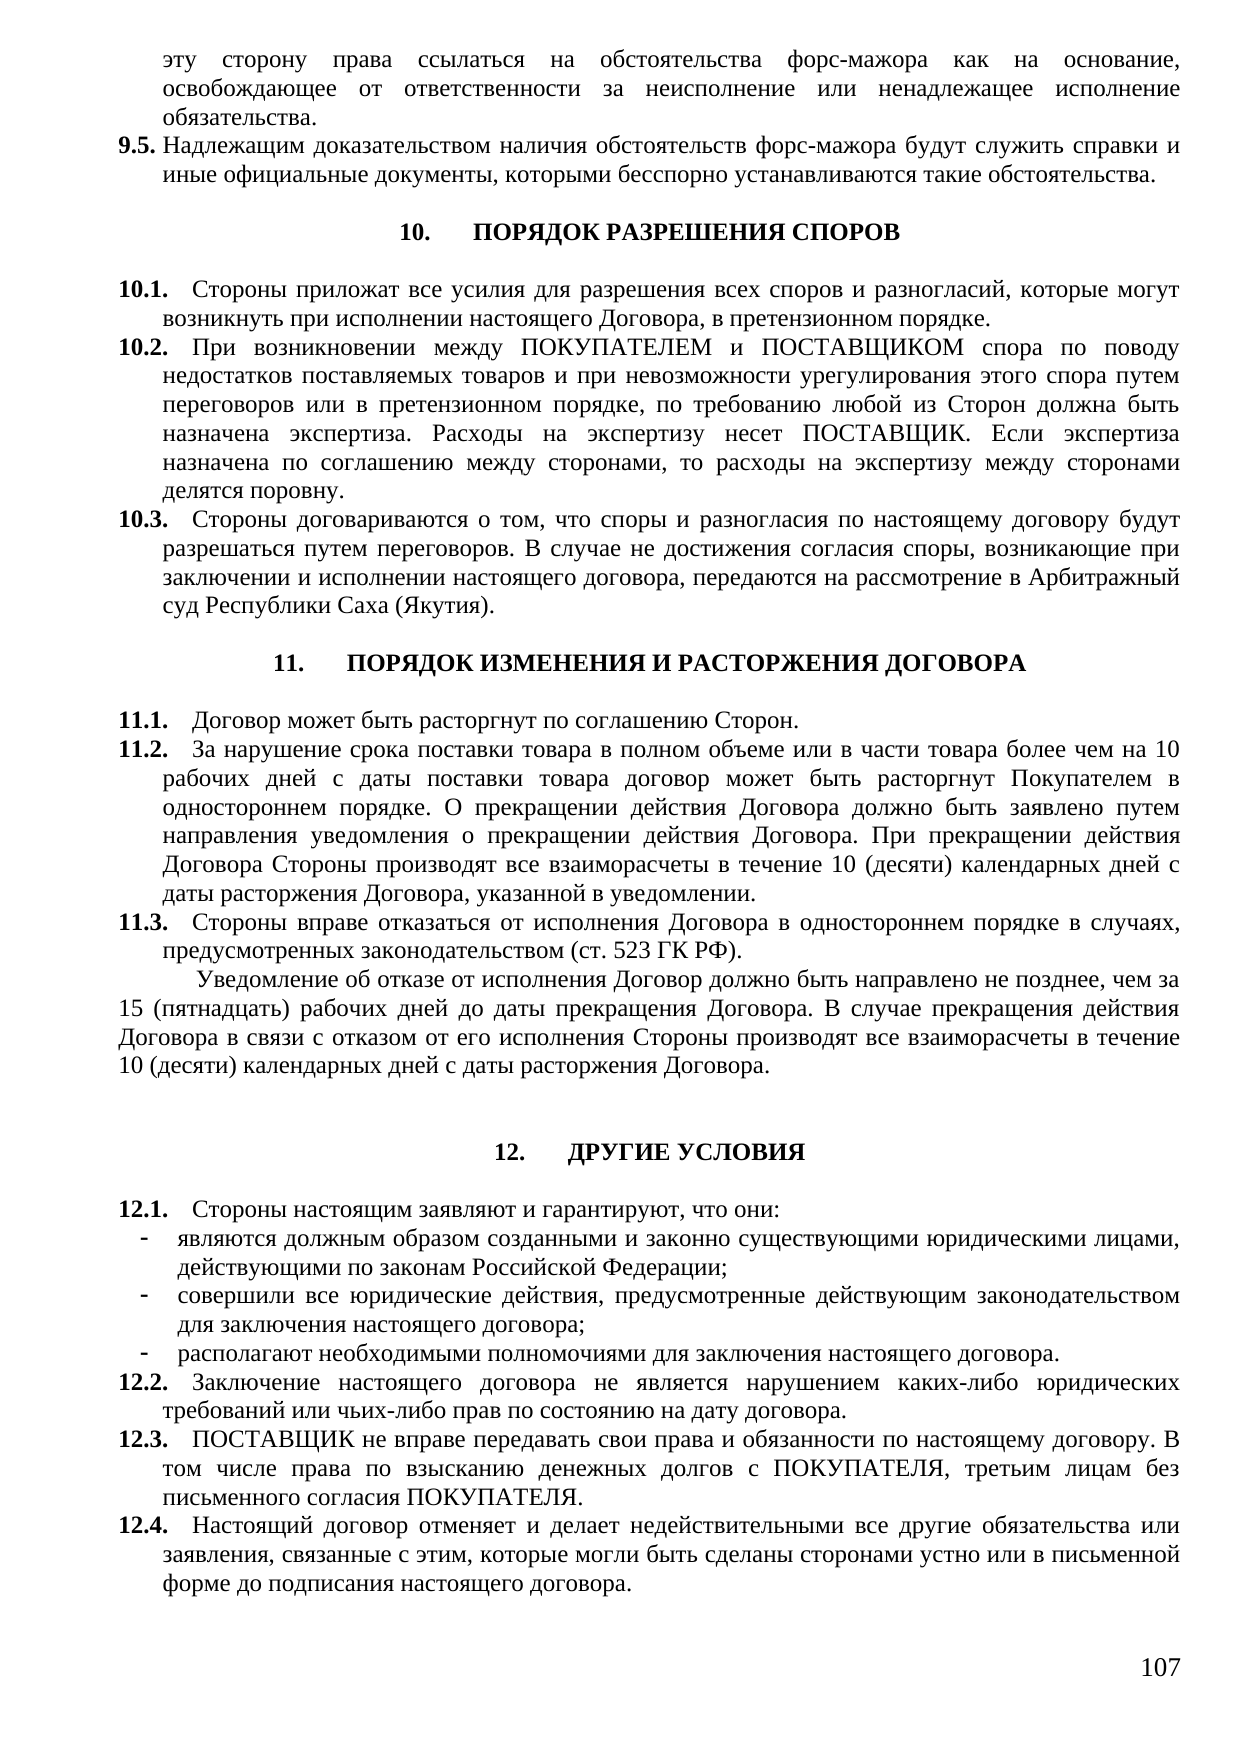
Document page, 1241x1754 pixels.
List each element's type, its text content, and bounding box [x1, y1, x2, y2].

list ДРУГИЕ УСЛОВИЯ [118, 1137, 1181, 1166]
list Надлежащим доказательством наличия обстоятельств форс-мажора будут служить справки и иные официальные документы, которыми бесспорно устанавливаются такие обстоятельства. [118, 131, 1181, 188]
list ПОСТАВЩИК не вправе передавать свои права и обязанности по настоящему договору. В том числе права по взысканию денежных долгов с ПОКУПАТЕЛЯ, третьим лицам без письменного согласия ПОКУПАТЕЛЯ. [118, 1424, 1181, 1511]
list Стороны вправе отказаться от исполнения Договора в одностороннем порядке в случаях, предусмотренных законодательством (ст. 523 ГК РФ). [118, 907, 1181, 964]
list являются должным образом созданными и законно существующими юридическими лицами, действующими по законам Российской Федерации; [140, 1223, 1181, 1281]
list располагают необходимыми полномочиями для заключения настоящего договора. [140, 1338, 1181, 1367]
list Заключение настоящего договора не является нарушением каких-либо юридических требований или чьих-либо прав по состоянию на дату договора. [118, 1367, 1181, 1424]
list Стороны настоящим заявляют и гарантируют, что они: [118, 1194, 1181, 1223]
list Договор может быть расторгнут по соглашению Сторон. [118, 706, 1181, 734]
list Настоящий договор отменяет и делает недействительными все другие обязательства или заявления, связанные с этим, которые могли быть сделаны сторонами устно или в письменной форме до подписания настоящего договора. [118, 1511, 1181, 1597]
text Уведомление об отказе от исполнения Договор должно быть направлено не позднее, чем за 15 (пятнадцать) рабочих дней до даты прекращения Договора. В случае прекращения действия Договора в связи с отказом от его исполнения Стороны производят все взаиморасчеты в течение 10 (десяти) календарных дней с даты расторжения Договора. [118, 964, 1181, 1079]
list Стороны договариваются о том, что споры и разногласия по настоящему договору будут разрешаться путем переговоров. В случае не достижения согласия споры, возникающие при заключении и исполнении настоящего договора, передаются на рассмотрение в Арбитражный суд Республики Саха (Якутия). [118, 504, 1181, 619]
list ПОРЯДОК ИЗМЕНЕНИЯ И РАСТОРЖЕНИЯ ДОГОВОРА [118, 648, 1181, 677]
list За нарушение срока поставки товара в полном объеме или в части товара более чем на 10 рабочих дней с даты поставки товара договор может быть расторгнут Покупателем в одностороннем порядке. О прекращении действия Договора должно быть заявлено путем направления уведомления о прекращении действия Договора. При прекращении действия Договора Стороны производят все взаиморасчеты в течение 10 (десяти) календарных дней с даты расторжения Договора, указанной в уведомлении. [118, 734, 1181, 907]
list Стороны приложат все усилия для разрешения всех споров и разногласий, которые могут возникнуть при исполнении настоящего Договора, в претензионном порядке. [118, 274, 1181, 332]
list совершили все юридические действия, предусмотренные действующим законодательством для заключения настоящего договора; [140, 1281, 1181, 1338]
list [118, 44, 1181, 131]
list При возникновении между ПОКУПАТЕЛЕМ и ПОСТАВЩИКОМ спора по поводу недостатков поставляемых товаров и при невозможности урегулирования этого спора путем переговоров или в претензионном порядке, по требованию любой из Сторон должна быть назначена экспертиза. Расходы на экспертизу несет ПОСТАВЩИК. Если экспертиза назначена по соглашению между сторонами, то расходы на экспертизу между сторонами делятся поровну. [118, 332, 1181, 504]
list ПОРЯДОК РАЗРЕШЕНИЯ СПОРОВ [118, 217, 1181, 246]
